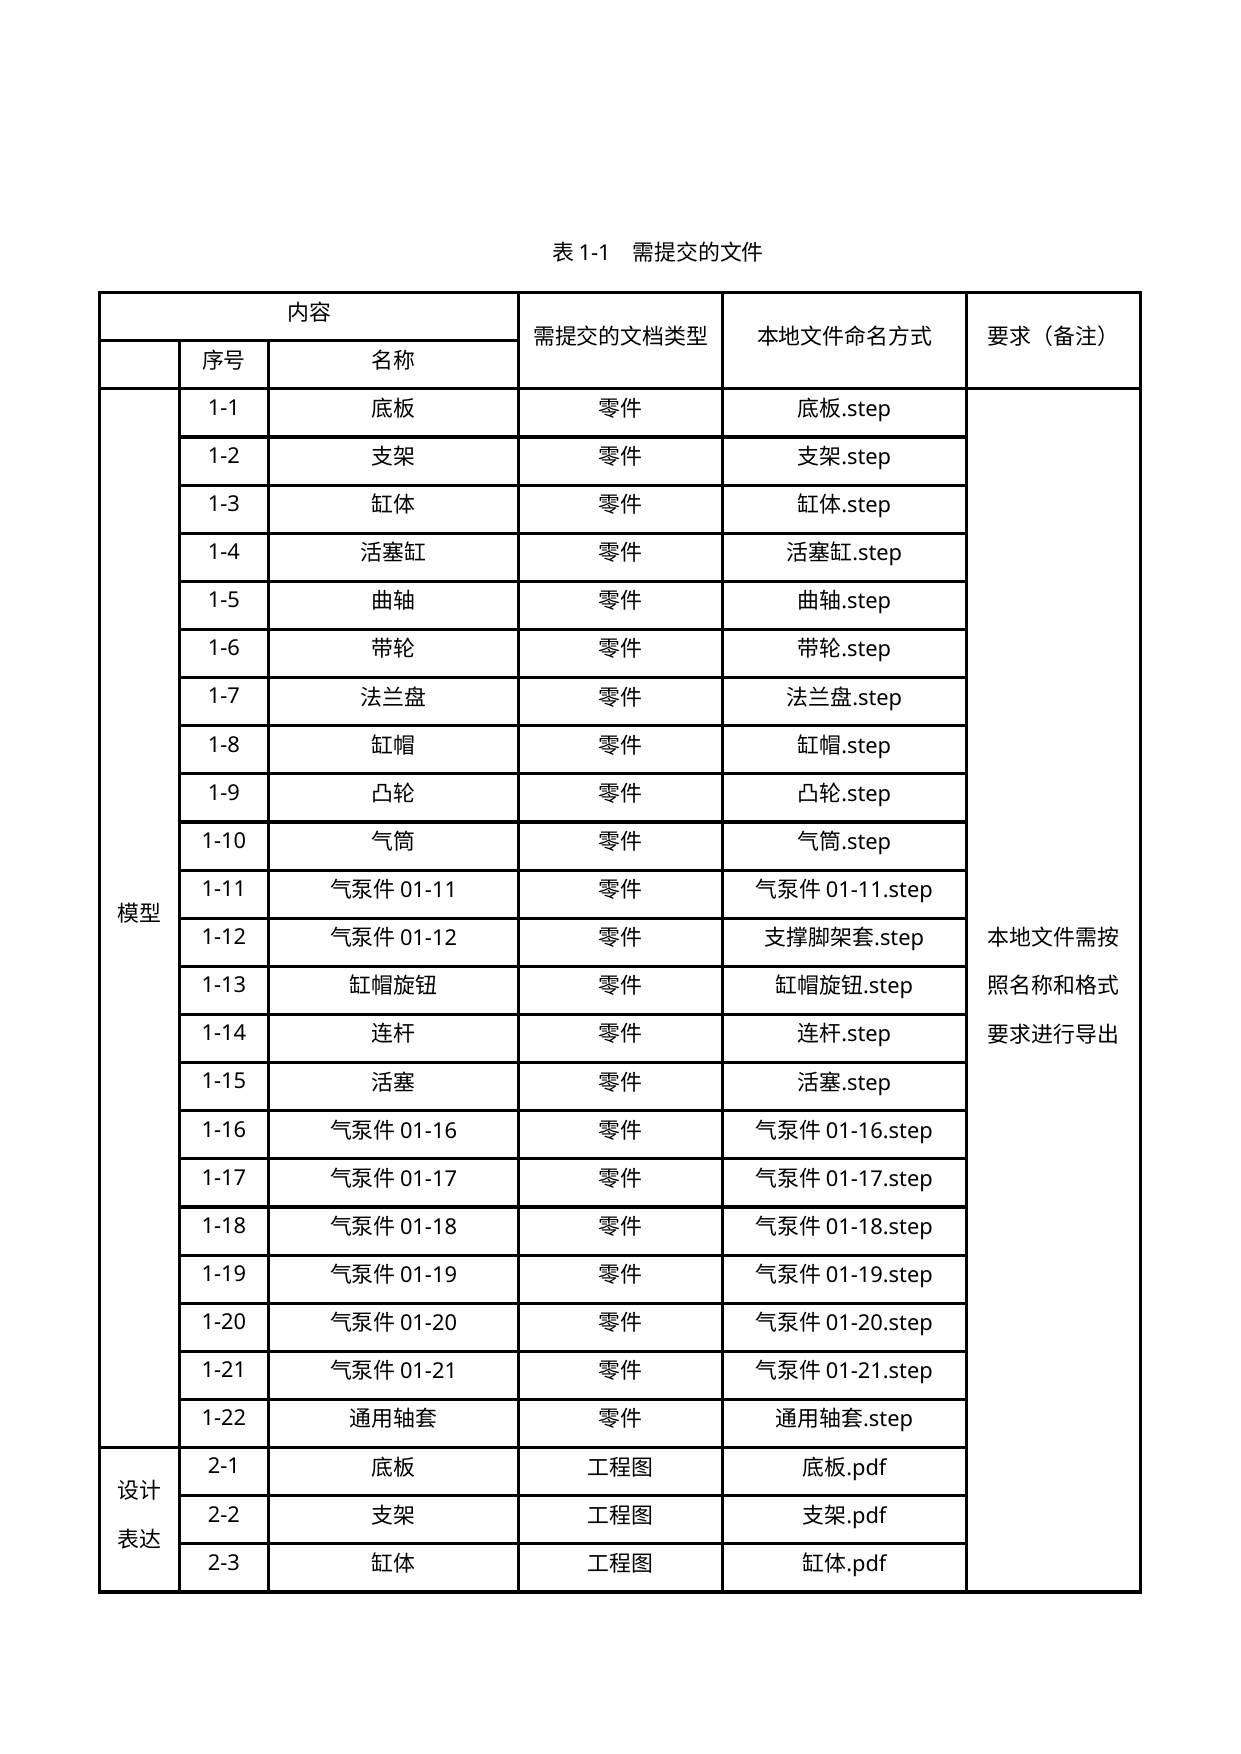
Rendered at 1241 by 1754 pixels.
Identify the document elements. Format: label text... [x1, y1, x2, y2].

table_cell 缸帽 [270, 727, 517, 772]
table_cell 气泵件01-18.step [724, 1209, 965, 1253]
table_cell 零件 [520, 1305, 721, 1350]
table_cell 1-7 [181, 679, 267, 724]
table_cell 底板 [270, 1449, 517, 1494]
table_cell 设计表达 [101, 1449, 178, 1590]
table_cell 零件 [520, 1064, 721, 1109]
table_cell 零件 [520, 1112, 721, 1157]
table_cell 1-9 [181, 775, 267, 820]
table_cell 1-12 [181, 920, 267, 965]
text 表1-1 需提交的文件 [94, 234, 1146, 267]
table_header 要求（备注） [968, 294, 1139, 387]
table_cell 1-11 [181, 872, 267, 917]
table_cell 气泵件01-19 [270, 1257, 517, 1302]
table_cell 本地文件需按照名称和格式要求进行导出 [968, 390, 1139, 1590]
table_cell 零件 [520, 631, 721, 676]
table_cell 底板.pdf [724, 1449, 965, 1494]
table_cell 1-18 [181, 1209, 267, 1253]
table_cell 曲轴.step [724, 583, 965, 628]
table_cell 1-17 [181, 1160, 267, 1205]
table_cell 零件 [520, 679, 721, 724]
table_cell 零件 [520, 1257, 721, 1302]
table_cell 零件 [520, 775, 721, 820]
table_cell 零件 [520, 968, 721, 1013]
table_cell 零件 [520, 390, 721, 435]
table_cell 零件 [520, 1016, 721, 1061]
table_cell 1-21 [181, 1353, 267, 1398]
table_cell 支架.step [724, 439, 965, 483]
table_cell 1-14 [181, 1016, 267, 1061]
table_cell 通用轴套 [270, 1401, 517, 1446]
table_cell 1-10 [181, 824, 267, 868]
table_cell 气泵件01-17 [270, 1160, 517, 1205]
table_cell 气泵件01-21 [270, 1353, 517, 1398]
table_cell 零件 [520, 1401, 721, 1446]
table_cell 支架 [270, 439, 517, 483]
table_cell 零件 [520, 1353, 721, 1398]
table_cell 气筒 [270, 824, 517, 868]
table_cell 缸体 [270, 1545, 517, 1590]
table_cell 气泵件01-20 [270, 1305, 517, 1350]
table_cell 气泵件01-16 [270, 1112, 517, 1157]
table_cell 气泵件01-21.step [724, 1353, 965, 1398]
table_cell 零件 [520, 920, 721, 965]
table_cell 1-19 [181, 1257, 267, 1302]
table_cell 凸轮 [270, 775, 517, 820]
table_cell 活塞缸 [270, 535, 517, 580]
table_cell 1-1 [181, 390, 267, 435]
table_cell 活塞.step [724, 1064, 965, 1109]
table_cell 通用轴套.step [724, 1401, 965, 1446]
table_cell [101, 342, 178, 387]
table_cell 工程图 [520, 1497, 721, 1542]
table_cell 缸帽.step [724, 727, 965, 772]
table_cell 模型 [101, 390, 178, 1446]
table_cell 气筒.step [724, 824, 965, 868]
table_cell 底板.step [724, 390, 965, 435]
table_cell 2-2 [181, 1497, 267, 1542]
table_cell 零件 [520, 535, 721, 580]
table_cell 工程图 [520, 1545, 721, 1590]
table_cell 1-2 [181, 439, 267, 483]
table_cell 法兰盘.step [724, 679, 965, 724]
table_cell 2-1 [181, 1449, 267, 1494]
table_cell 缸体.pdf [724, 1545, 965, 1590]
table_cell 1-13 [181, 968, 267, 1013]
table_cell 底板 [270, 390, 517, 435]
table_cell 1-22 [181, 1401, 267, 1446]
table_cell 带轮 [270, 631, 517, 676]
table_cell 支架.pdf [724, 1497, 965, 1542]
table_cell 1-5 [181, 583, 267, 628]
table_cell 缸体 [270, 487, 517, 532]
table_cell 缸体.step [724, 487, 965, 532]
table_cell 活塞 [270, 1064, 517, 1109]
table_cell 支撑脚架套.step [724, 920, 965, 965]
table_cell 名称 [270, 342, 517, 387]
table_header 内容 [101, 294, 517, 339]
table_cell 缸帽旋钮.step [724, 968, 965, 1013]
table_cell 1-3 [181, 487, 267, 532]
table_header 需提交的文档类型 [520, 294, 721, 387]
table_cell 凸轮.step [724, 775, 965, 820]
table_cell 零件 [520, 1209, 721, 1253]
table_cell 1-4 [181, 535, 267, 580]
table_cell 1-20 [181, 1305, 267, 1350]
table_header 本地文件命名方式 [724, 294, 965, 387]
table_cell 零件 [520, 583, 721, 628]
table_cell 气泵件01-20.step [724, 1305, 965, 1350]
table_cell 气泵件01-19.step [724, 1257, 965, 1302]
table_cell 曲轴 [270, 583, 517, 628]
table_cell 气泵件01-11.step [724, 872, 965, 917]
table_cell 1-16 [181, 1112, 267, 1157]
table_cell 气泵件01-11 [270, 872, 517, 917]
table_cell 零件 [520, 439, 721, 483]
table_cell 工程图 [520, 1449, 721, 1494]
table_cell 零件 [520, 487, 721, 532]
table_cell 法兰盘 [270, 679, 517, 724]
table_cell 1-15 [181, 1064, 267, 1109]
table_cell 气泵件01-16.step [724, 1112, 965, 1157]
table_cell 活塞缸.step [724, 535, 965, 580]
table_cell 1-8 [181, 727, 267, 772]
table_cell 气泵件01-17.step [724, 1160, 965, 1205]
table_cell 气泵件01-12 [270, 920, 517, 965]
table_cell 带轮.step [724, 631, 965, 676]
table_cell 零件 [520, 872, 721, 917]
table_cell 序号 [181, 342, 267, 387]
table_cell 连杆.step [724, 1016, 965, 1061]
table_cell 连杆 [270, 1016, 517, 1061]
table_cell 1-6 [181, 631, 267, 676]
table_cell 气泵件01-18 [270, 1209, 517, 1253]
table_cell 支架 [270, 1497, 517, 1542]
table_cell 2-3 [181, 1545, 267, 1590]
table_cell 零件 [520, 727, 721, 772]
table_cell 零件 [520, 824, 721, 868]
table_cell 零件 [520, 1160, 721, 1205]
table_cell 缸帽旋钮 [270, 968, 517, 1013]
